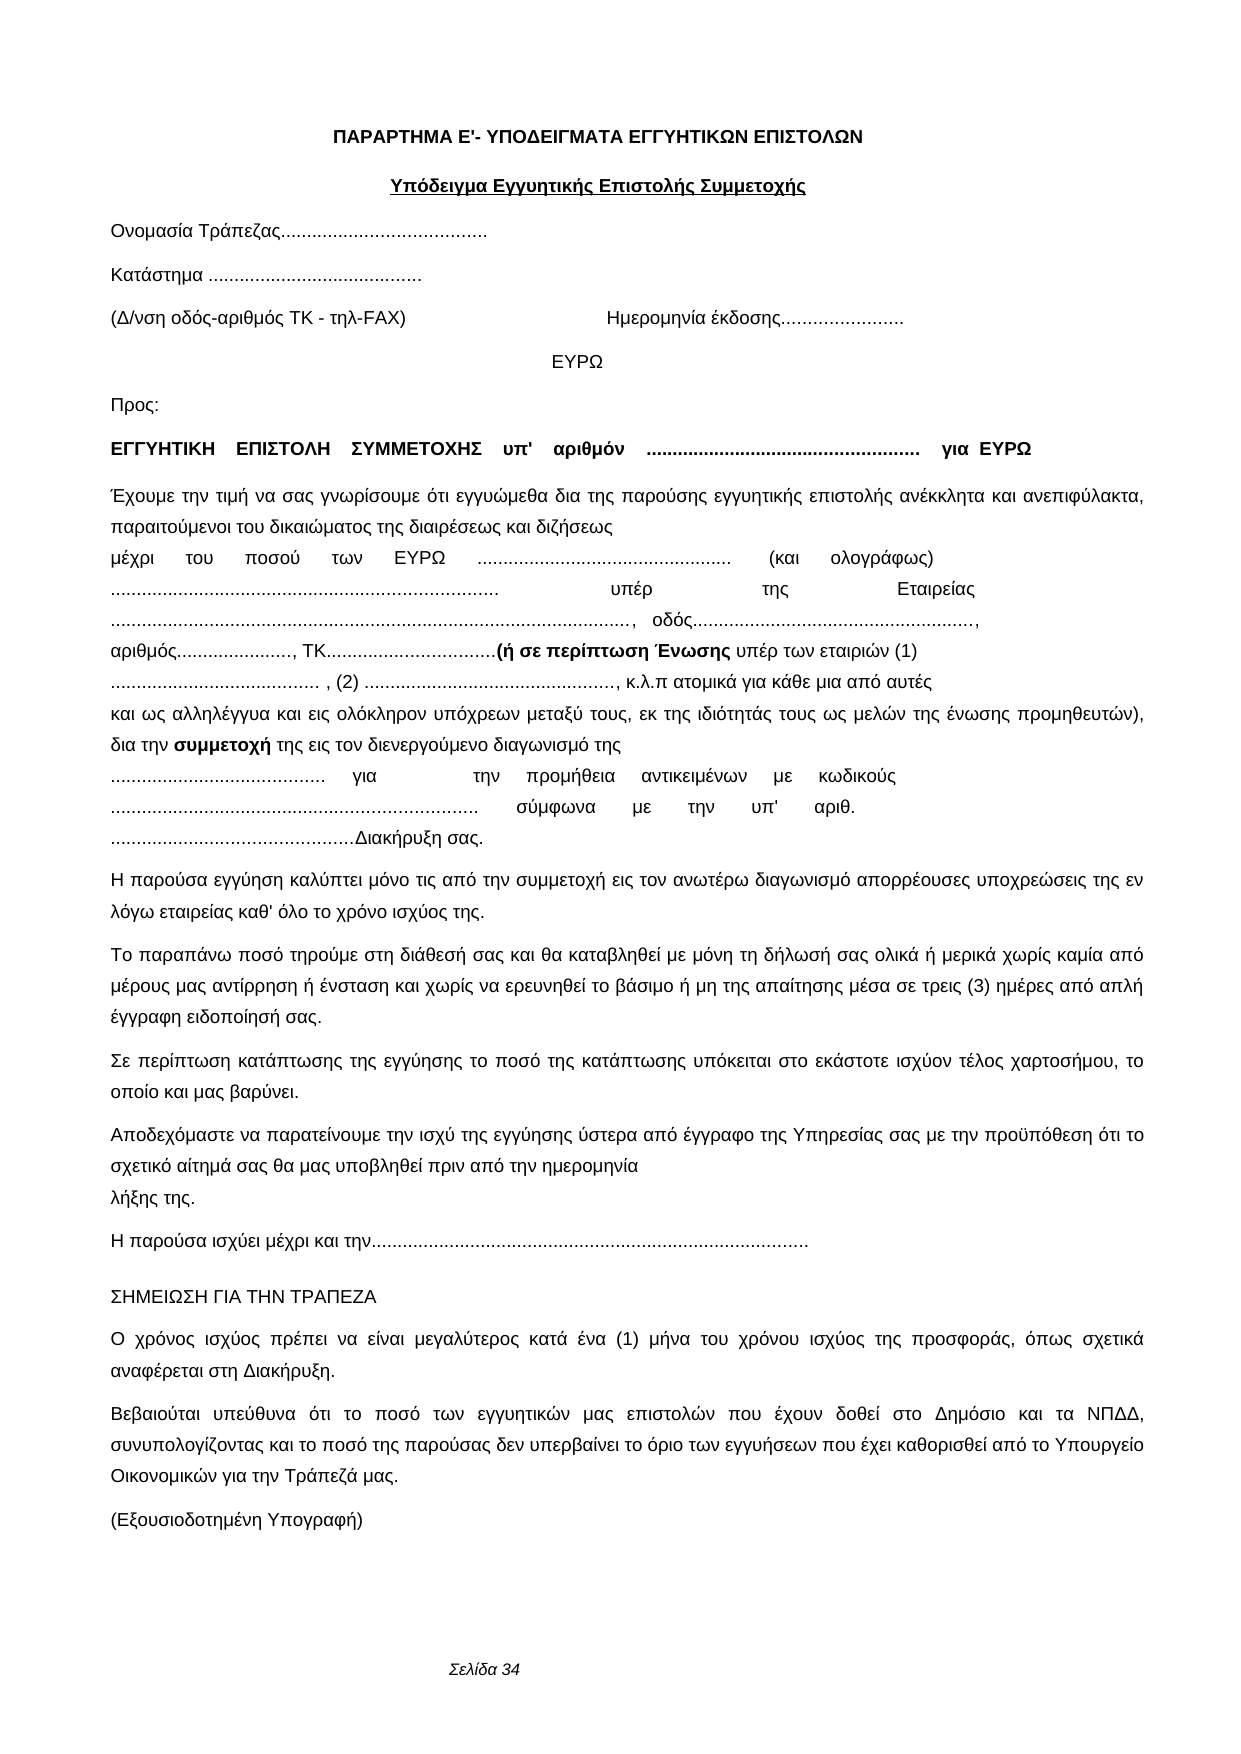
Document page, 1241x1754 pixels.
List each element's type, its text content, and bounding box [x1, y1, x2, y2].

text ΕΓΓΥΗΤΙΚΗ ΕΠΙΣΤΟΛΗ ΣΥΜΜΕΤΟΧΗΣ υπ' αριθμόν για ΕΥΡΩ [110, 420, 1145, 464]
text , οδός , [110, 602, 1145, 633]
text Υπόδειγμα Εγγυητικής Επιστολής Συμμετοχής [189, 157, 1007, 202]
text Το παραπάνω ποσό τηρούμε στη διάθεσή σας και θα καταβληθεί με μόνη τη δήλωσή σας ολικά ή μερικά χωρίς καμία από μέρους μας αντίρρηση ή ένσταση και χωρίς να ερευνηθεί το βάσιμο ή μη της απαίτησης μέσα σε τρεις (3) ημέρες από απλή έγγραφη ειδοποίησή σας. [110, 937, 1145, 1030]
text λήξης της. [110, 1186, 1145, 1208]
text Ονομασία Τράπεζας [110, 202, 1145, 246]
text Η παρούσα ισχύει μέχρι και την [110, 1229, 1145, 1251]
text Η παρούσα εγγύηση καλύπτει μόνο τις από την συμμετοχή εις τον ανωτέρω διαγωνισμό απορρέουσες υποχρεώσεις της εν λόγω εταιρείας καθ' όλο το χρόνο ισχύος της. [110, 862, 1145, 925]
text για την προμήθεια αντικειμένων με κωδικούς [110, 757, 1145, 788]
text σύμφωνα με την υπ' αριθ. [110, 788, 1145, 819]
text ΣΗΜΕΙΩΣΗ ΓΙΑ ΤΗΝ ΤΡΑΠΕΖΑ [110, 1286, 1145, 1307]
text Αποδεχόμαστε να παρατείνουμε την ισχύ της εγγύησης ύστερα από έγγραφο της Υπηρεσίας σας με την προϋπόθεση ότι το σχετικό αίτημά σας θα μας υποβληθεί πριν από την ημερομηνία [110, 1117, 1145, 1179]
text , (2) , κ.λ.π ατομικά για κάθε μια από αυτές [110, 664, 1145, 695]
text αριθμός , ΤΚ (ή σε περίπτωση Ένωσης υπέρ των εταιριών (1) [110, 633, 1145, 664]
text Διακήρυξη σας. [110, 819, 1145, 850]
text Προς: [110, 377, 1145, 420]
text Ο χρόνος ισχύος πρέπει να είναι μεγαλύτερος κατά ένα (1) μήνα του χρόνου ισχύος της προσφοράς, όπως σχετικά αναφέρεται στη Διακήρυξη. [110, 1321, 1145, 1383]
text Κατάστημα [110, 246, 1145, 290]
text ΠΑΡΑΡΤΗΜΑ Ε'- ΥΠΟΔΕΙΓΜΑΤΑ ΕΓΓΥΗΤΙΚΩΝ ΕΠΙΣΤΟΛΩΝ [189, 108, 1007, 153]
text και ως αλληλέγγυα και εις ολόκληρον υπόχρεων μεταξύ τους, εκ της ιδιότητάς τους ως μελών της ένωσης προμηθευτών), δια την συμμετοχή της εις τον διενεργούμενο διαγωνισμό της [110, 695, 1145, 757]
text (Εξουσιοδοτημένη Υπογραφή) [110, 1509, 1145, 1530]
text υπέρ της Εταιρείας [110, 571, 1145, 602]
text Σε περίπτωση κατάπτωσης της εγγύησης το ποσό της κατάπτωσης υπόκειται στο εκάστοτε ισχύον τέλος χαρτοσήμου, το οποίο και μας βαρύνει. [110, 1042, 1145, 1104]
text ΕΥΡΩ [551, 333, 1145, 377]
text Έχουμε την τιμή να σας γνωρίσουμε ότι εγγυώμεθα δια της παρούσης εγγυητικής επιστολής ανέκκλητα και ανεπιφύλακτα, παραιτούμενοι του δικαιώματος της διαιρέσεως και διζήσεως [110, 478, 1145, 540]
text (Δ/νση οδός-αριθμός ΤΚ - τηλ-FAX) Ημερομηνία έκδοσης [110, 290, 1145, 333]
text μέχρι του ποσού των ΕΥΡΩ (και ολογράφως) [110, 540, 1145, 571]
text Βεβαιούται υπεύθυνα ότι το ποσό των εγγυητικών μας επιστολών που έχουν δοθεί στο Δημόσιο και τα ΝΠΔΔ, συνυπολογίζοντας και το ποσό της παρούσας δεν υπερβαίνει το όριο των εγγυήσεων που έχει καθορισθεί από το Υπουργείο Οικονομικών για την Τράπεζά μας. [110, 1396, 1145, 1489]
